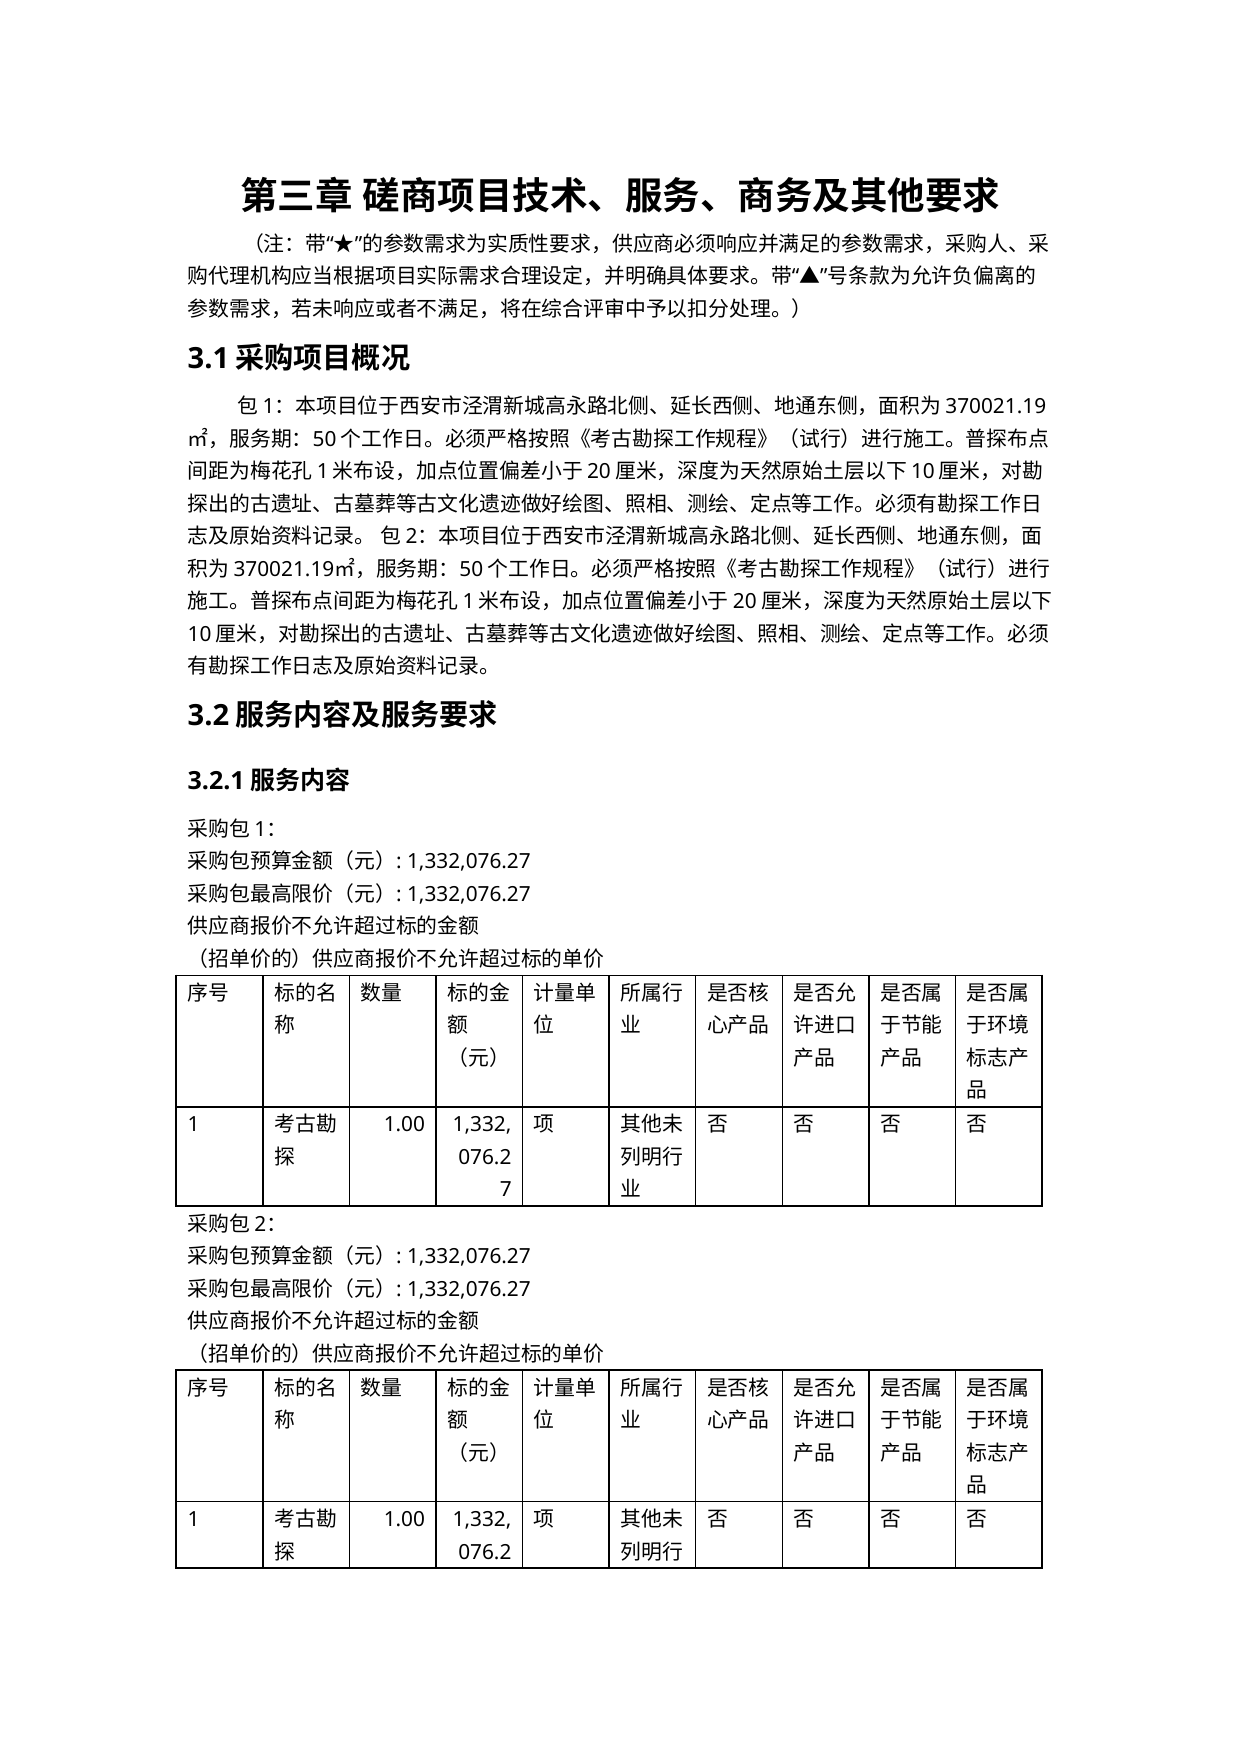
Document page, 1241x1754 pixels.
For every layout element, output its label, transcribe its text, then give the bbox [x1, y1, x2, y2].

text 采购包1： [187, 812, 1053, 844]
table_cell 否 [870, 1108, 955, 1205]
table_cell 否 [783, 1502, 868, 1567]
text 供应商报价不允许超过标的金额 [187, 1304, 1053, 1337]
table_header 是否属于节能产品 [870, 1371, 955, 1501]
table_header 数量 [350, 1371, 435, 1501]
table_cell 1.00 [350, 1502, 435, 1567]
text 第三章 磋商项目技术、服务、商务及其他要求 [187, 162, 1053, 227]
text （注：带“★”的参数需求为实质性要求，供应商必须响应并满足的参数需求，采购人、采购代理机构应当根据项目实际需求合理设定，并明确具体要求。带“▲”号条款为允许负偏离的参数需求，若未响应或者不满足，将在综合评审中予以扣分处理。） [187, 227, 1053, 324]
table_header 标的名称 [264, 976, 349, 1106]
text 包1：本项目位于西安市泾渭新城高永路北侧、延长西侧、地通东侧，面积为370021.19㎡，服务期：50个工作日。必须严格按照《考古勘探工作规程》（试行）进行施工。普探布点间距为梅花孔1米布设，加点位置偏差小于20厘米，深度为天然原始土层以下10厘米，对勘探出的古遗址、古墓葬等古文化遗迹做好绘图、照相、测绘、定点等工作。必须有勘探工作日志及原始资料记录。 包2：本项目位于西安市泾渭新城高永路北侧、延长西侧、地通东侧，面积为370021.19㎡，服务期：50个工作日。必须严格按照《考古勘探工作规程》（试行）进行施工。普探布点间距为梅花孔1米布设，加点位置偏差小于20厘米，深度为天然原始土层以下10厘米，对勘探出的古遗址、古墓葬等古文化遗迹做好绘图、照相、测绘、定点等工作。必须有勘探工作日志及原始资料记录。 [187, 389, 1053, 682]
table_cell 否 [783, 1108, 868, 1205]
table_cell 其他未列明行业 [610, 1108, 695, 1205]
table_header 序号 [177, 1371, 262, 1501]
table_header 标的金额 （元） [437, 1371, 522, 1501]
table_header 是否属于节能产品 [870, 976, 955, 1106]
table_cell 1,332,076.27 [437, 1502, 522, 1567]
table_cell 1 [177, 1108, 262, 1205]
table_header 数量 [350, 976, 435, 1106]
table_header 是否允许进口产品 [783, 1371, 868, 1501]
text （招单价的）供应商报价不允许超过标的单价 [187, 942, 1053, 974]
table_header 标的金额 （元） [437, 976, 522, 1106]
table_cell 项 [523, 1108, 608, 1205]
table_cell 考古勘探 [264, 1108, 349, 1205]
table_header 所属行业 [610, 976, 695, 1106]
table_header 序号 [177, 976, 262, 1106]
text 供应商报价不允许超过标的金额 [187, 909, 1053, 942]
table_cell 项 [523, 1502, 608, 1567]
text 3.2.1服务内容 [187, 747, 1053, 812]
text 采购包预算金额（元）: 1,332,076.27 [187, 1239, 1053, 1272]
table_header 是否允许进口产品 [783, 976, 868, 1106]
text 3.1采购项目概况 [187, 324, 1053, 389]
table_header 所属行业 [610, 1371, 695, 1501]
table_cell 否 [956, 1502, 1041, 1567]
table_header 是否属于环境标志产品 [956, 1371, 1041, 1501]
table_header 是否核心产品 [696, 976, 782, 1106]
text （招单价的）供应商报价不允许超过标的单价 [187, 1337, 1053, 1369]
table_header 是否属于环境标志产品 [956, 976, 1041, 1106]
table_cell 否 [956, 1108, 1041, 1205]
text 采购包预算金额（元）: 1,332,076.27 [187, 844, 1053, 877]
text 采购包最高限价（元）: 1,332,076.27 [187, 1272, 1053, 1304]
table_header 是否核心产品 [696, 1371, 782, 1501]
table_cell 否 [696, 1502, 782, 1567]
text 采购包最高限价（元）: 1,332,076.27 [187, 877, 1053, 909]
text 采购包2： [187, 1207, 1053, 1239]
table_cell 否 [696, 1108, 782, 1205]
table_cell 1,332,076.27 [437, 1108, 522, 1205]
table_cell 否 [870, 1502, 955, 1567]
table_header 计量单位 [523, 1371, 608, 1501]
table_header 计量单位 [523, 976, 608, 1106]
table_cell 1 [177, 1502, 262, 1567]
text 3.2服务内容及服务要求 [187, 682, 1053, 747]
table_cell 考古勘探 [264, 1502, 349, 1567]
table_header 标的名称 [264, 1371, 349, 1501]
table_cell 1.00 [350, 1108, 435, 1205]
table_cell 其他未列明行业 [610, 1502, 695, 1567]
